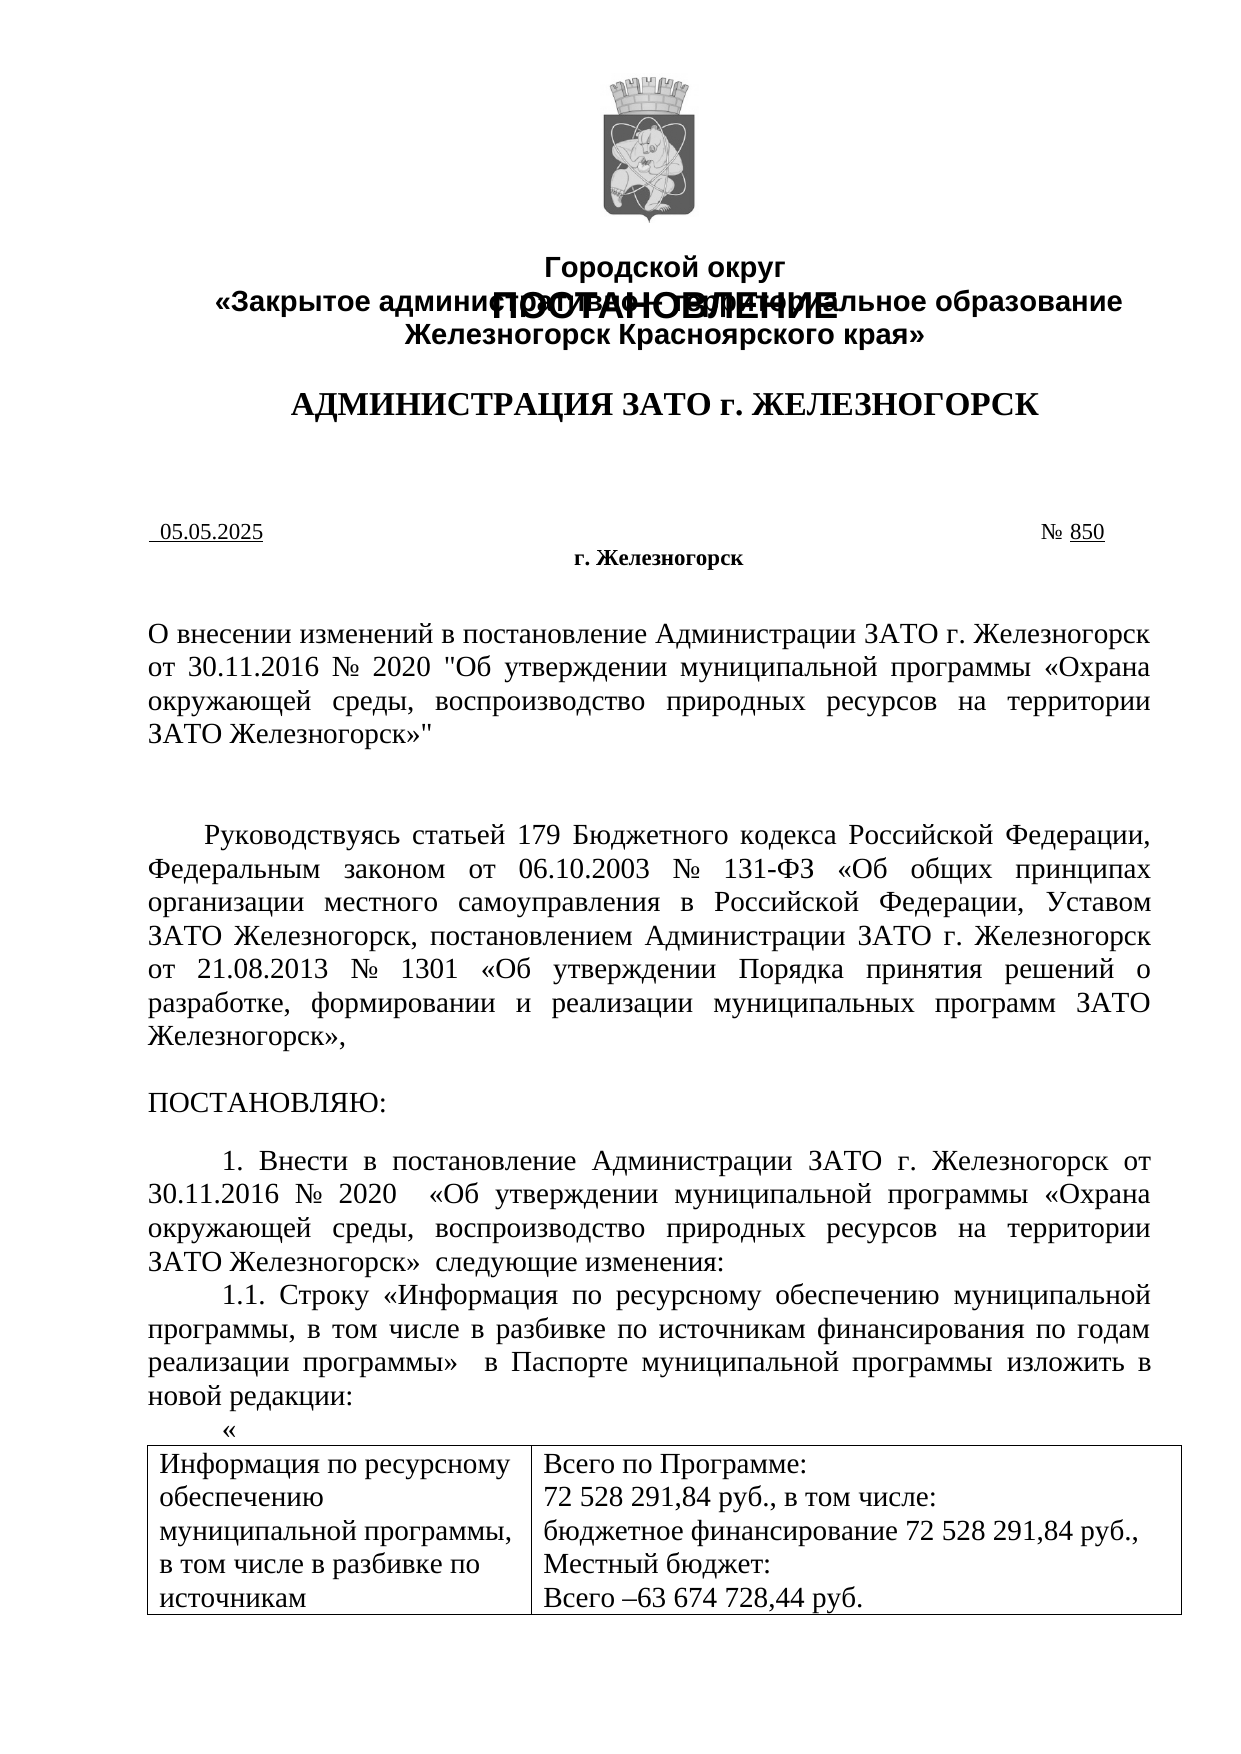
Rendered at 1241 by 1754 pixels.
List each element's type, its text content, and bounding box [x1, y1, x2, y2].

title ПОСТАНОВЛЯЮ: [148, 1086, 1152, 1119]
text г. Железногорск [148, 544, 1169, 571]
title 1.1. Строку «Информация по ресурсному обеспечению муниципальной программы, в том числе в разбивке по источникам финансирования по годам реализации программы» в Паспорте муниципальной программы изложить в новой редакции: [148, 1277, 1152, 1411]
title 1. Внести в постановление Администрации ЗАТО г. Железногорск от 30.11.2016 № 2020 «Об утверждении муниципальной программы «Охрана окружающей среды, воспроизводство природных ресурсов на территории ЗАТО Железногорск» следующие изменения: [148, 1143, 1152, 1277]
title « [148, 1411, 1152, 1445]
text Городской округ [149, 250, 1180, 283]
text «Закрытое административно – территориальное образование Железногорск Красноярского края» [149, 327, 1180, 351]
subtitle АДМИНИСТРАЦИЯ ЗАТО г. ЖЕЛЕЗНОГОРСК [149, 384, 1180, 422]
text О внесении изменений в постановление Администрации ЗАТО г. Железногорск от 30.11.2016 № 2020 "Об утверждении муниципальной программы «Охрана окружающей среды, воспроизводство природных ресурсов на территории ЗАТО Железногорск»" [148, 616, 1152, 750]
text ПОСТАНОВЛЕНИЕ [149, 283, 1180, 327]
table_header Информация по ресурсному обеспечению муниципальной программы, в том числе в разбивке по источникам финансирования по годам реализации программы [148, 1446, 531, 1614]
text Руководствуясь статьей 179 Бюджетного кодекса Российской Федерации, Федеральным законом от 06.10.2003 № 131-ФЗ «Об общих принципах организации местного самоуправления в Российской Федерации, Уставом ЗАТО Железногорск, постановлением Администрации ЗАТО г. Железногорск от 21.08.2013 № 1301 «Об утверждении Порядка принятия решений о разработке, формировании и реализации муниципальных программ ЗАТО Железногорск», [148, 817, 1152, 1052]
text 05.05.2025 № 850 [148, 518, 1169, 544]
